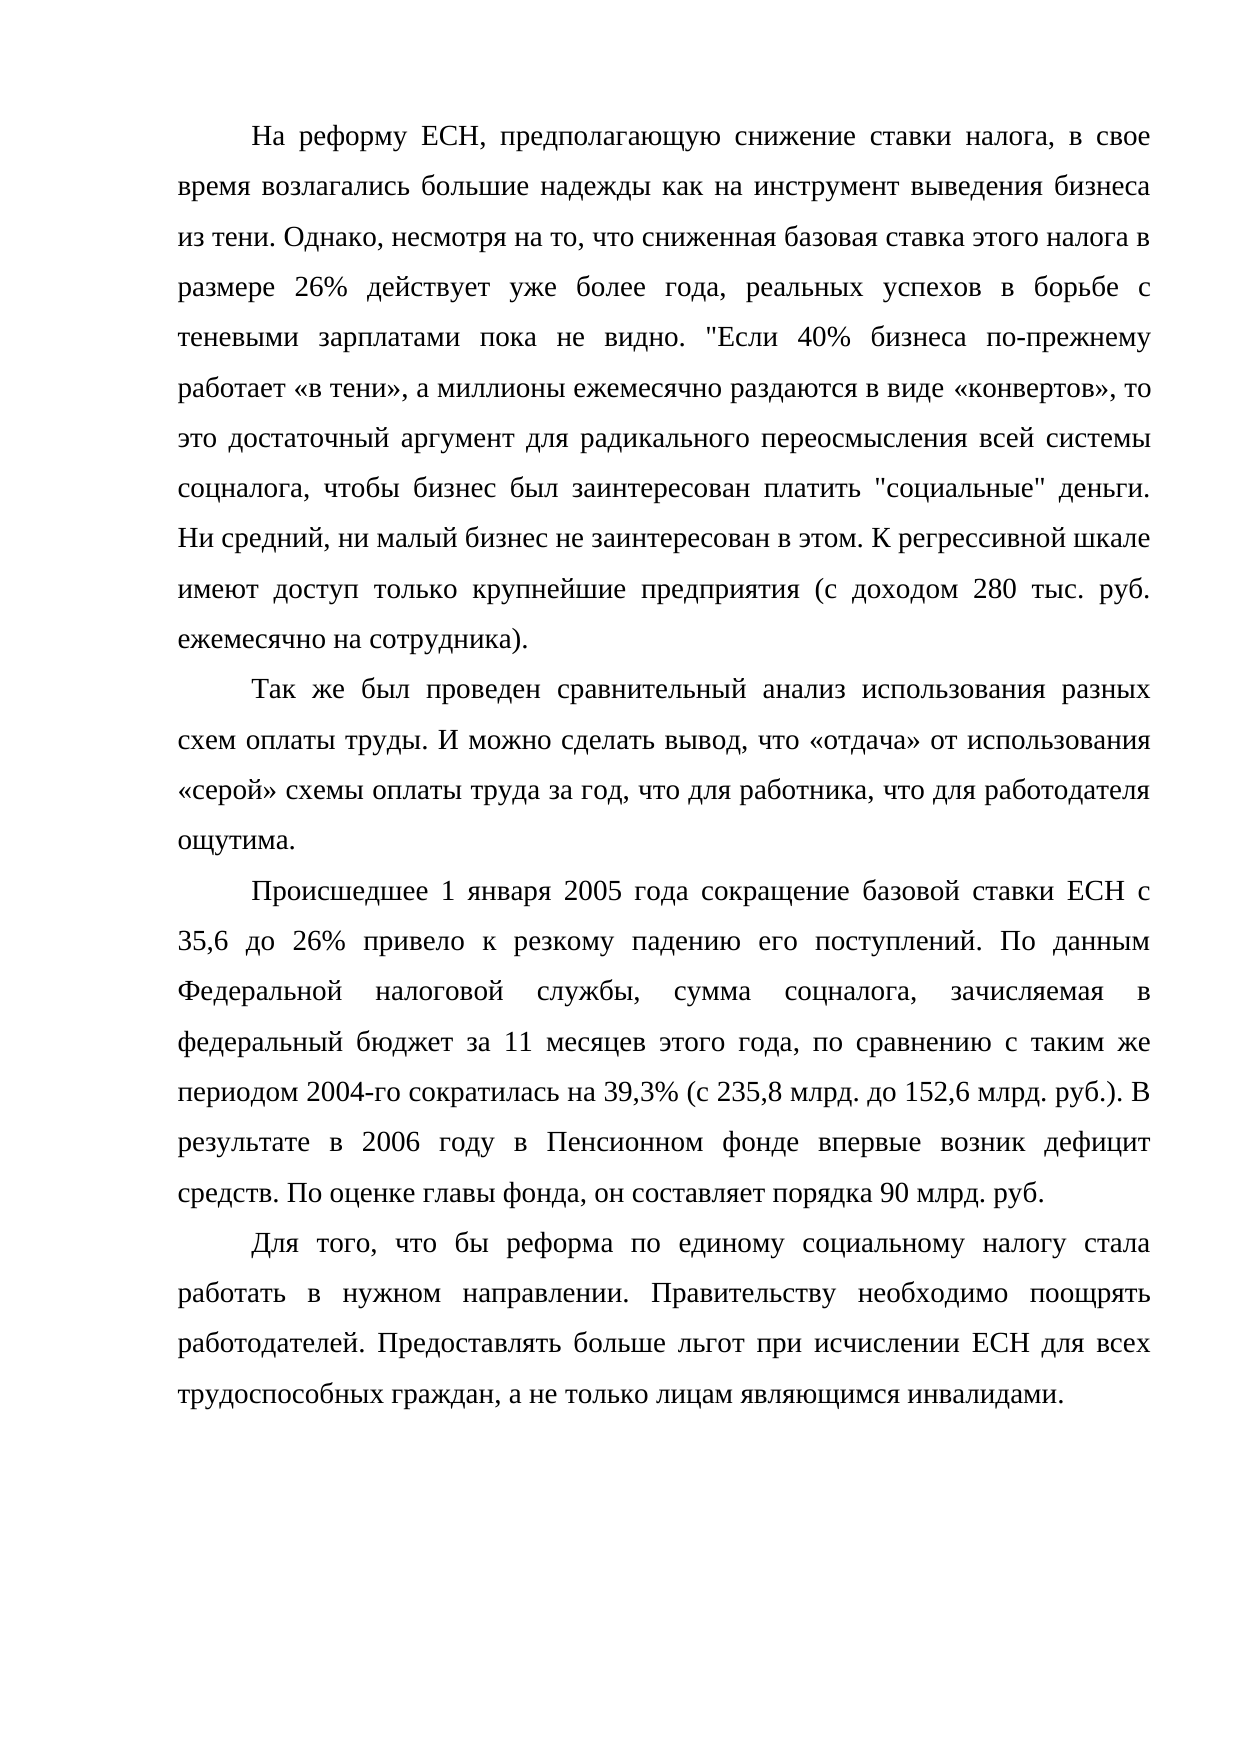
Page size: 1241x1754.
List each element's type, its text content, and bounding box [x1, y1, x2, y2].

text Происшедшее 1 января 2005 года сокращение базовой ставки ЕСН с 35,6 до 26% привело к резкому падению его поступлений. По данным Федеральной налоговой службы, сумма соцналога, зачисляемая в федеральный бюджет за 11 месяцев этого года, по сравнению с таким же периодом 2004-го сократилась на 39,3% (с 235,8 млрд. до 152,6 млрд. руб.). В результате в 2006 году в Пенсионном фонде впервые возник дефицит средств. По оценке главы фонда, он составляет порядка 90 млрд. руб. [177, 873, 1152, 1208]
text Для того, что бы реформа по единому социальному налогу стала работать в нужном направлении. Правительству необходимо поощрять работодателей. Предоставлять больше льгот при исчислении ЕСН для всех трудоспособных граждан, а не только лицам являющимся инвалидами. [177, 1225, 1152, 1409]
text Так же был проведен сравнительный анализ использования разных схем оплаты труды. И можно сделать вывод, что «отдача» от использования «серой» схемы оплаты труда за год, что для работника, что для работодателя ощутима. [177, 672, 1152, 856]
text На реформу ЕСН, предполагающую снижение ставки налога, в свое время возлагались большие надежды как на инструмент выведения бизнеса из тени. Однако, несмотря на то, что сниженная базовая ставка этого налога в размере 26% действует уже более года, реальных успехов в борьбе с теневыми зарплатами пока не видно. "Если 40% бизнеса по-прежнему работает «в тени», а миллионы ежемесячно раздаются в виде «конвертов», то это достаточный аргумент для радикального переосмысления всей системы соцналога, чтобы бизнес был заинтересован платить "социальные" деньги. Ни средний, ни малый бизнес не заинтересован в этом. К регрессивной шкале имеют доступ только крупнейшие предприятия (с доходом 280 тыс. руб. ежемесячно на сотрудника). [177, 118, 1152, 655]
